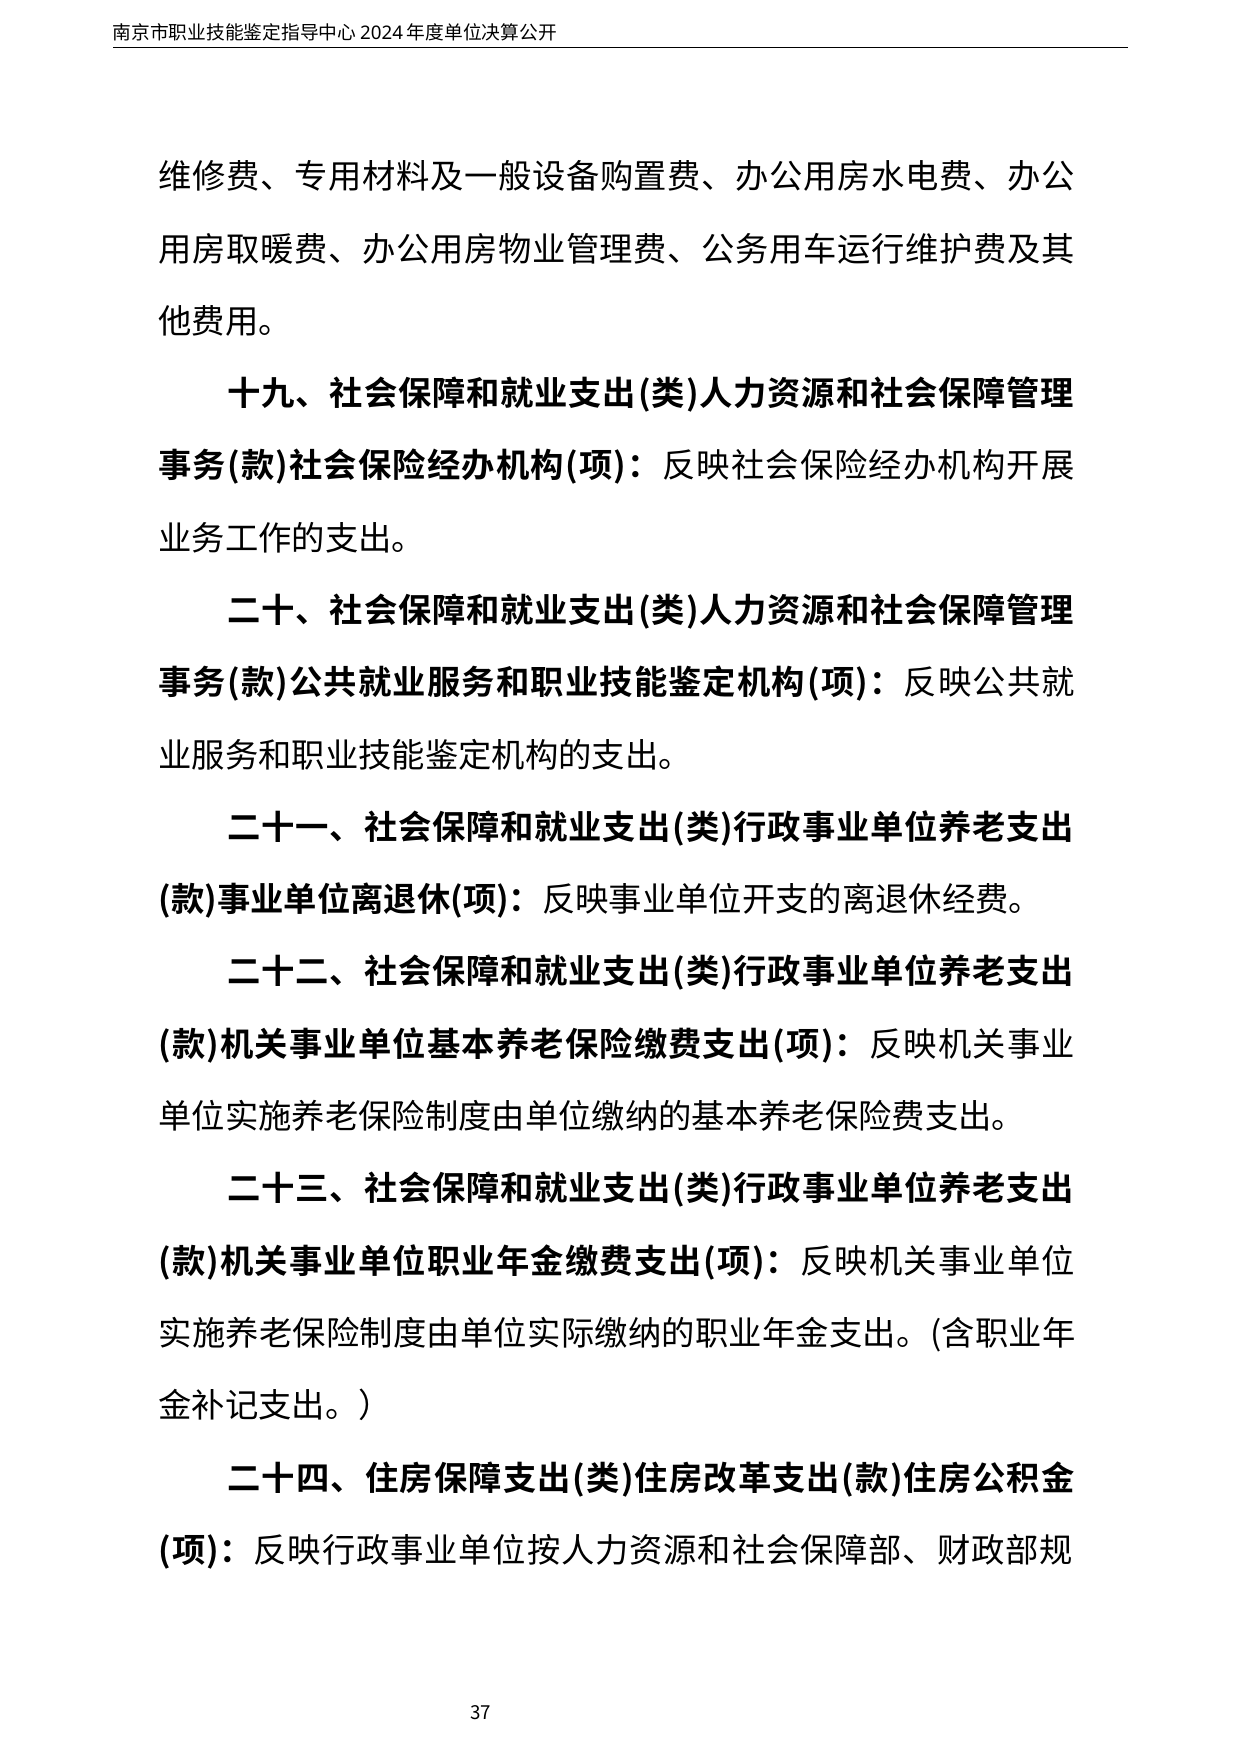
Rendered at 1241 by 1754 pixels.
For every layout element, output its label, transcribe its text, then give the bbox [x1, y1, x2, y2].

text 二十、社会保障和就业支出(类)人力资源和社会保障管理事务(款)公共就业服务和职业技能鉴定机构(项)：反映公共就业服务和职业技能鉴定机构的支出。 [158, 584, 1075, 777]
text 十九、社会保障和就业支出(类)人力资源和社会保障管理事务(款)社会保险经办机构(项)：反映社会保险经办机构开展业务工作的支出。 [158, 367, 1075, 560]
text 二十三、社会保障和就业支出(类)行政事业单位养老支出(款)机关事业单位职业年金缴费支出(项)：反映机关事业单位实施养老保险制度由单位实际缴纳的职业年金支出。(含职业年金补记支出。） [158, 1162, 1075, 1427]
text 二十一、社会保障和就业支出(类)行政事业单位养老支出(款)事业单位离退休(项)：反映事业单位开支的离退休经费。 [158, 801, 1075, 921]
text 二十二、社会保障和就业支出(类)行政事业单位养老支出(款)机关事业单位基本养老保险缴费支出(项)：反映机关事业单位实施养老保险制度由单位缴纳的基本养老保险费支出。 [158, 945, 1075, 1138]
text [158, 1451, 1075, 1572]
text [158, 150, 1075, 343]
